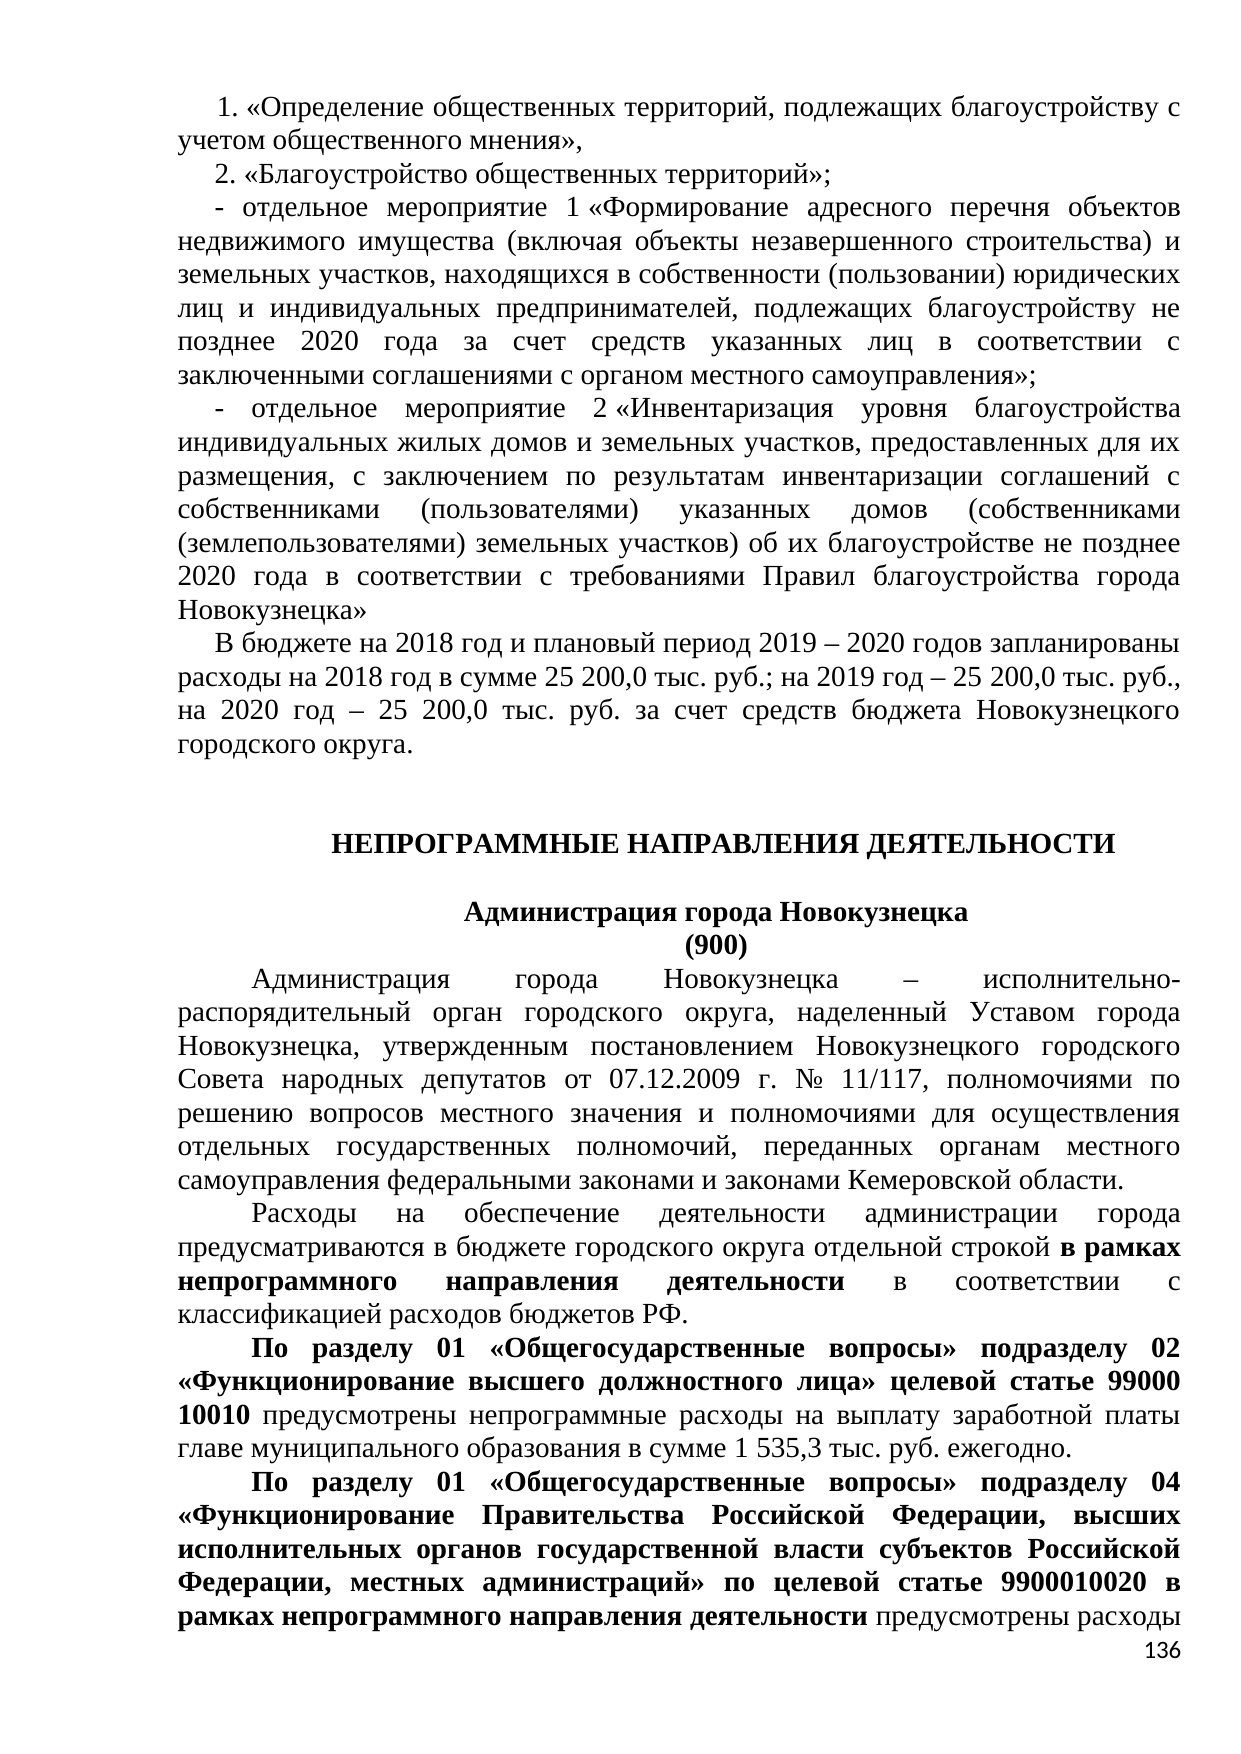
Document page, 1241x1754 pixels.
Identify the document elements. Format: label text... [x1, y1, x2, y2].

text 1. «Определение общественных территорий, подлежащих благоустройству с учетом общественного мнения», [177, 89, 1181, 156]
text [177, 1464, 1181, 1632]
text НЕПРОГРАММНЫЕ НАПРАВЛЕНИЯ ДЕЯТЕЛЬНОСТИ [177, 827, 1181, 860]
text - отдельное мероприятие 1 «Формирование адресного перечня объектов недвижимого имущества (включая объекты незавершенного строительства) и земельных участков, находящихся в собственности (пользовании) юридических лиц и индивидуальных предпринимателей, подлежащих благоустройству не позднее 2020 года за счет средств указанных лиц в соответствии с заключенными соглашениями с органом местного самоуправления»; [177, 189, 1181, 391]
text Администрация города Новокузнецка – исполнительно-распорядительный орган городского округа, наделенный Уставом города Новокузнецка, утвержденным постановлением Новокузнецкого городского Совета народных депутатов от 07.12.2009 г. № 11/117, полномочиями по решению вопросов местного значения и полномочиями для осуществления отдельных государственных полномочий, переданных органам местного самоуправления федеральными законами и законами Кемеровской области. [177, 961, 1181, 1196]
text Администрация города Новокузнецка [177, 894, 1181, 927]
text Расходы на обеспечение деятельности администрации города предусматриваются в бюджете городского округа отдельной строкой в рамках непрограммного направления деятельности в соответствии с классификацией расходов бюджетов РФ. [177, 1196, 1181, 1330]
text - отдельное мероприятие 2 «Инвентаризация уровня благоустройства индивидуальных жилых домов и земельных участков, предоставленных для их размещения, с заключением по результатам инвентаризации соглашений с собственниками (пользователями) указанных домов (собственниками (землепользователями) земельных участков) об их благоустройстве не позднее 2020 года в соответствии с требованиями Правил благоустройства города Новокузнецка» [177, 391, 1181, 625]
text В бюджете на 2018 год и плановый период 2019 – 2020 годов запланированы расходы на 2018 год в сумме 25 200,0 тыс. руб.; на 2019 год – 25 200,0 тыс. руб., на 2020 год – 25 200,0 тыс. руб. за счет средств бюджета Новокузнецкого городского округа. [177, 625, 1181, 759]
text (900) [177, 927, 1181, 961]
text По разделу 01 «Общегосударственные вопросы» подразделу 02 «Функционирование высшего должностного лица» целевой статье 99000 10010 предусмотрены непрограммные расходы на выплату заработной платы главе муниципального образования в сумме 1 535,3 тыс. руб. ежегодно. [177, 1330, 1181, 1464]
text 2. «Благоустройство общественных территорий»; [177, 156, 1181, 189]
